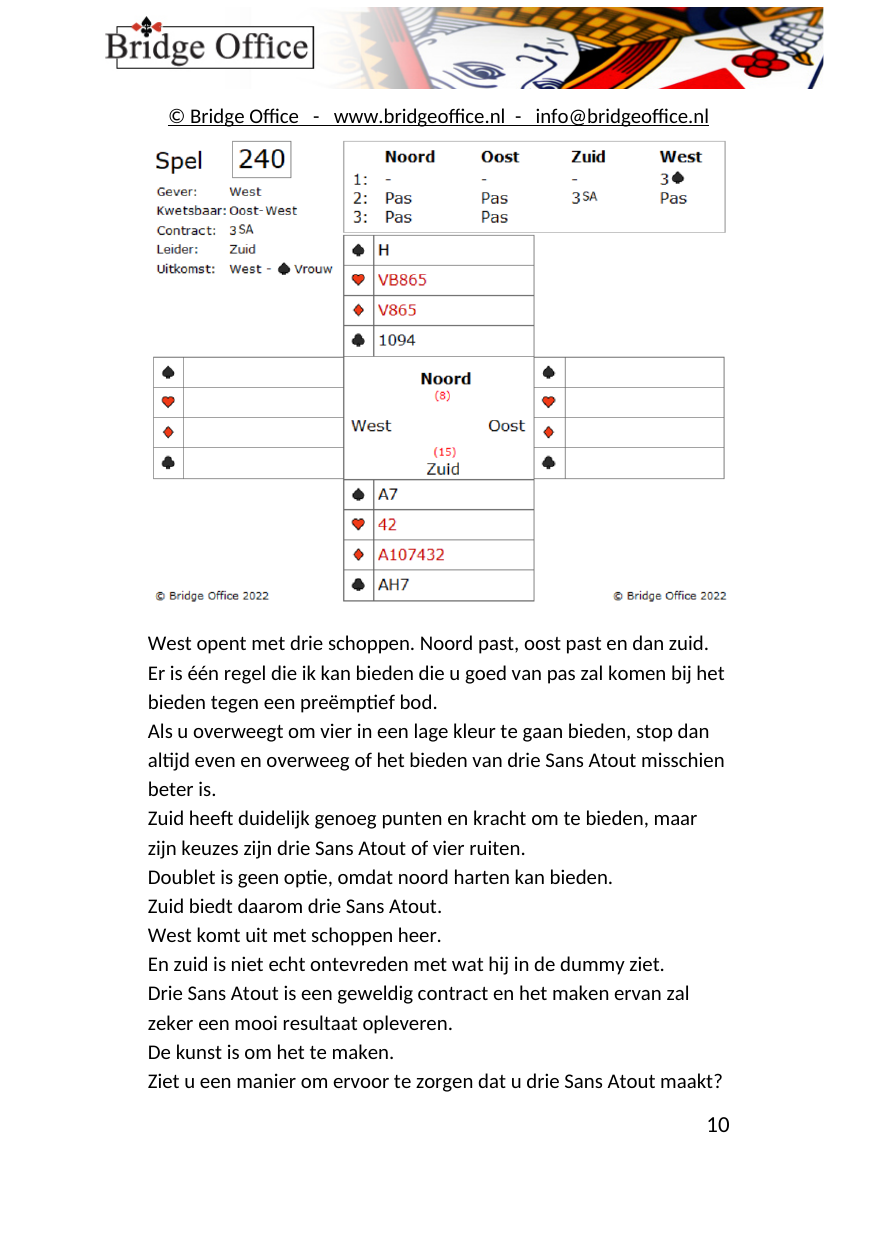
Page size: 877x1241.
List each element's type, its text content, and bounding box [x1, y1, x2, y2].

picture [78, 7, 824, 89]
text Doublet is geen optie, omdat noord harten kan bieden. [148, 864, 729, 889]
text Als u overweegt om vier in een lage kleur te gaan bieden, stop dan altijd even en overweeg of het bieden van drie Sans Atout misschien beter is. [148, 718, 729, 802]
text Zuid heeft duidelijk genoeg punten en kracht om te bieden, maar zijn keuzes zijn drie Sans Atout of vier ruiten. [148, 806, 729, 860]
text Ziet u een manier om ervoor te zorgen dat u drie Sans Atout maakt? [148, 1068, 729, 1093]
text En zuid is niet echt ontevreden met wat hij in de dummy ziet. [148, 951, 729, 977]
text Er is één regel die ik kan bieden die u goed van pas zal komen bij het bieden tegen een preëmptief bod. [148, 660, 729, 714]
text De kunst is om het te maken. [148, 1039, 729, 1064]
text Zuid biedt daarom drie Sans Atout. [148, 893, 729, 918]
text Drie Sans Atout is een geweldig contract en het maken ervan zal zeker een mooi resultaat opleveren. [148, 981, 729, 1035]
text West opent met drie schoppen. Noord past, oost past en dan zuid. [148, 631, 729, 656]
text West komt uit met schoppen heer. [148, 922, 729, 948]
picture [147, 132, 730, 606]
